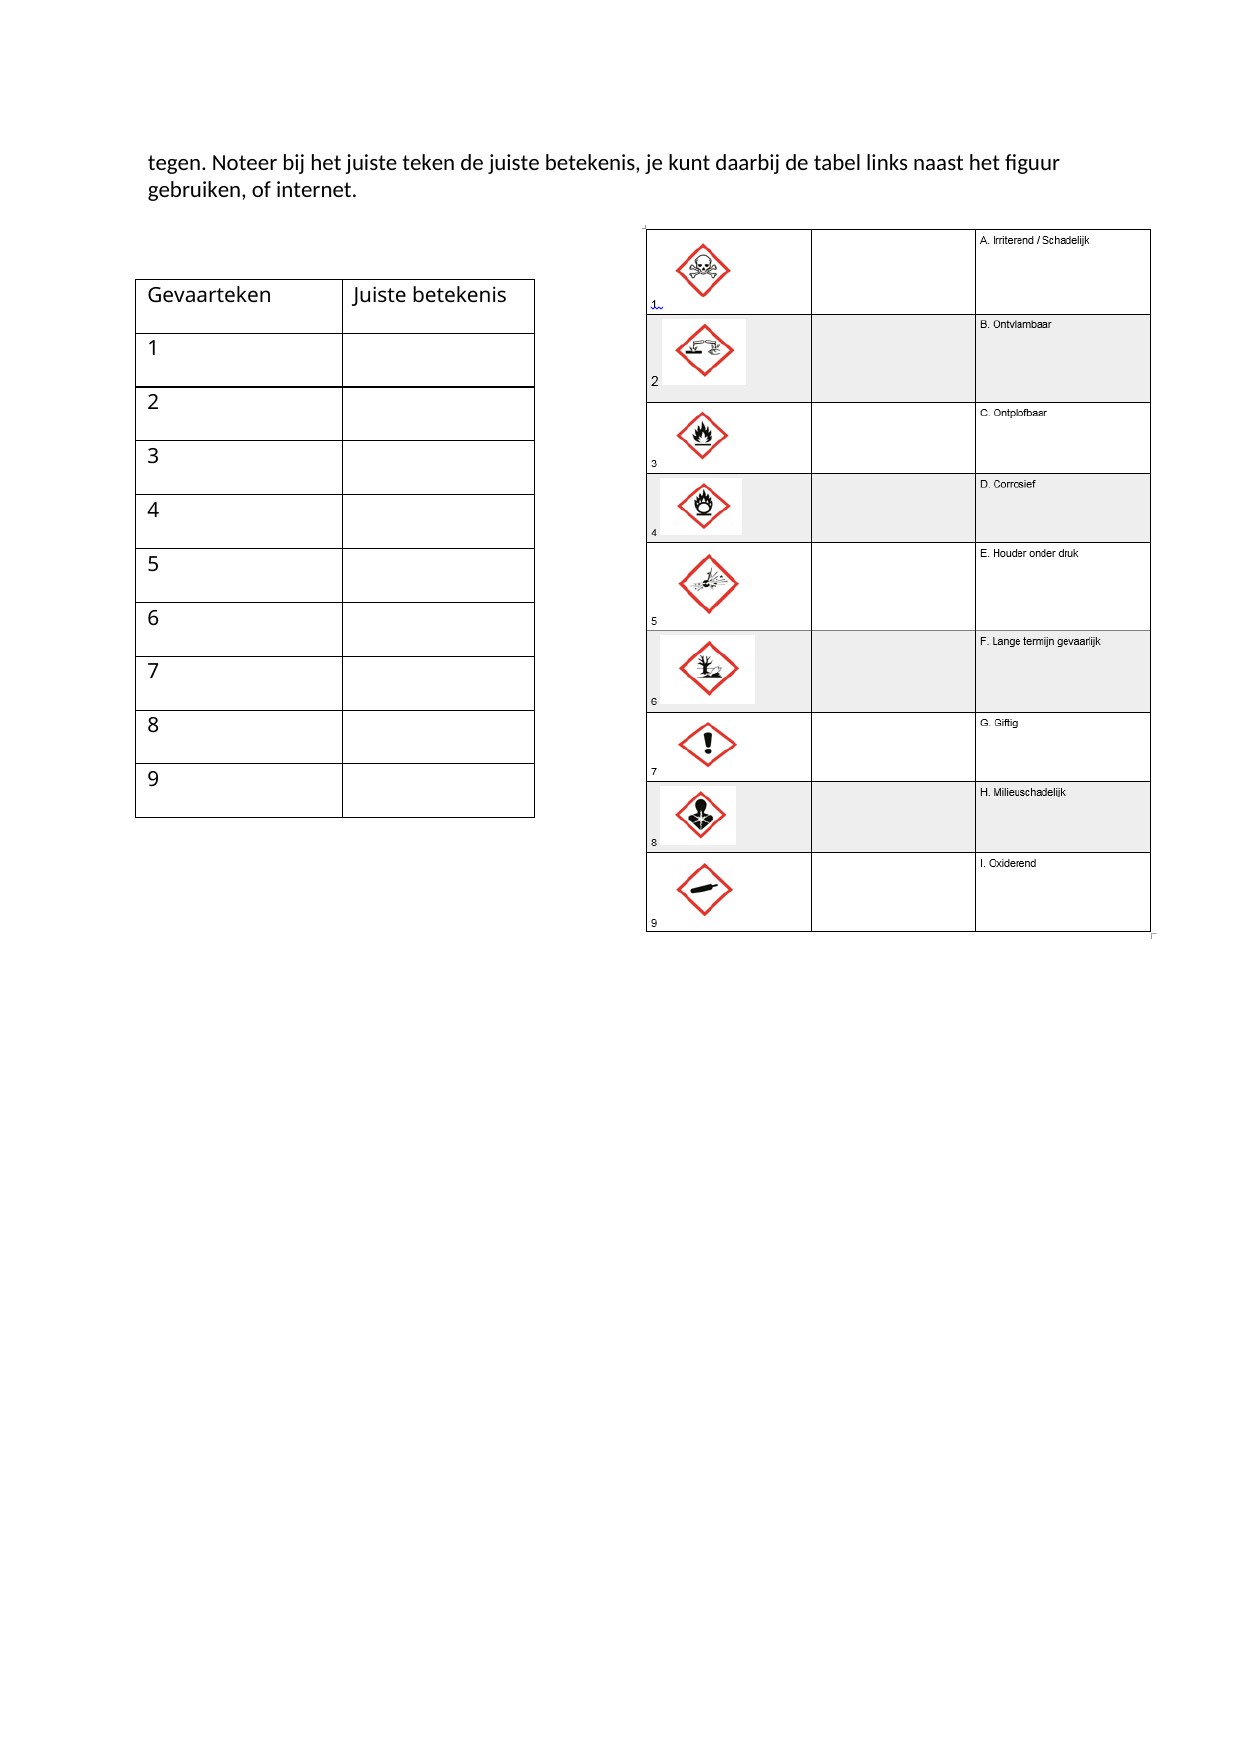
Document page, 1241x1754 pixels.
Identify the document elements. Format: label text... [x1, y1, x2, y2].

table_cell [343, 657, 534, 709]
table_header Juiste betekenis [343, 280, 534, 332]
table_cell 1 [136, 334, 342, 386]
table_cell [343, 711, 534, 763]
table_cell 7 [136, 657, 342, 709]
table_cell 2 [136, 388, 342, 440]
table_cell [343, 764, 534, 817]
table_cell [343, 495, 534, 548]
table_cell 8 [136, 711, 342, 763]
table_cell 5 [136, 549, 342, 602]
table_cell [343, 334, 534, 386]
table_cell [343, 549, 534, 602]
table_cell [343, 388, 534, 440]
table_cell 9 [136, 764, 342, 817]
table_cell [343, 441, 534, 494]
picture [640, 225, 1156, 937]
table_cell 3 [136, 441, 342, 494]
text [148, 148, 1093, 204]
table_cell 4 [136, 495, 342, 548]
table_cell 6 [136, 603, 342, 656]
table_header Gevaarteken [136, 280, 342, 332]
table_cell [343, 603, 534, 656]
